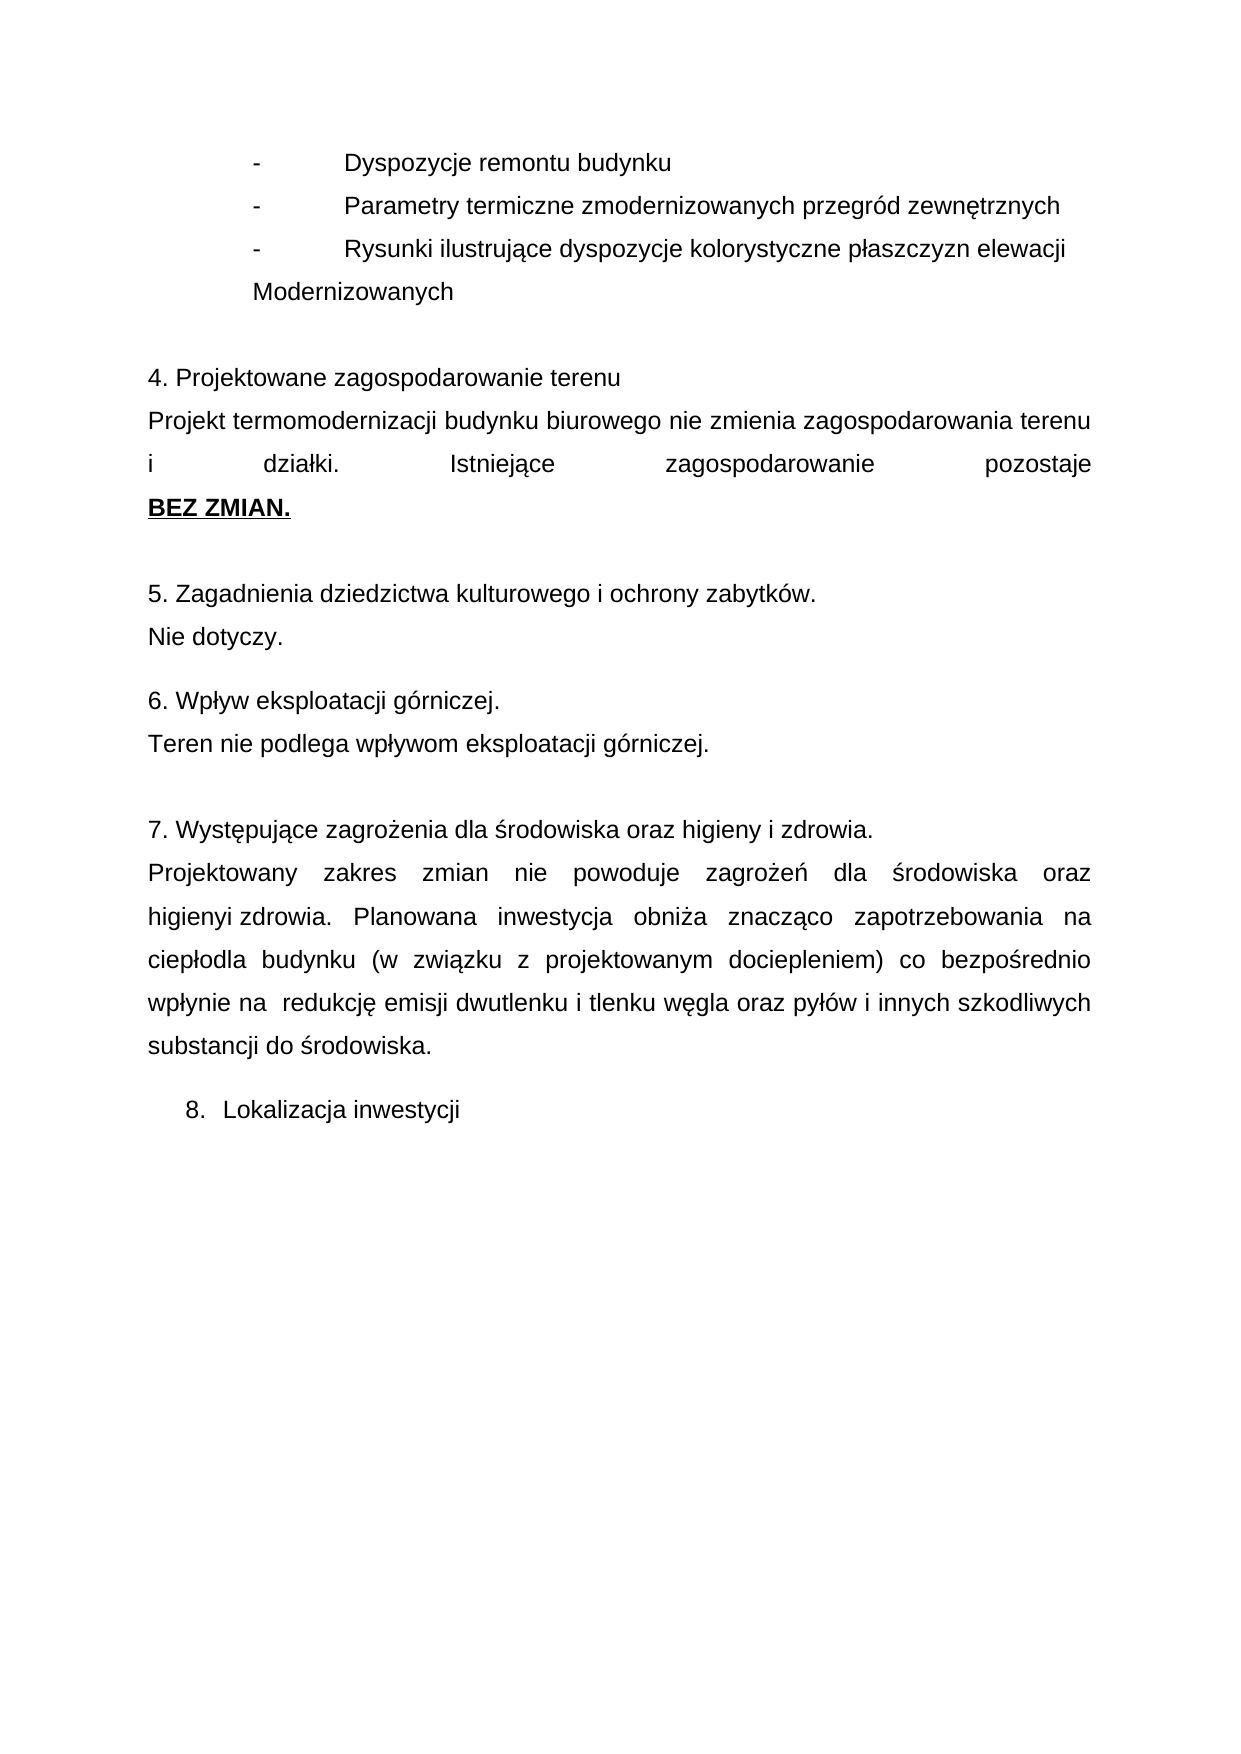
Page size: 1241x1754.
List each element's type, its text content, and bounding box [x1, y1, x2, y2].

text 4. Projektowane zagospodarowanie terenu [148, 363, 1093, 392]
text 7. Występujące zagrożenia dla środowiska oraz higieny i zdrowia. [148, 815, 1093, 844]
list Lokalizacja inwestycji [185, 1095, 1093, 1124]
text Projekt termomodernizacji budynku biurowego nie zmienia zagospodarowania terenu i działki. Istniejące zagospodarowanie pozostaje BEZ ZMIAN. [148, 406, 1093, 521]
text - Rysunki ilustrujące dyspozycje kolorystyczne płaszczyzn elewacji [148, 234, 1093, 263]
text - Dyspozycje remontu budynku [148, 148, 1093, 176]
text Projektowany zakres zmian nie powoduje zagrożeń dla środowiska oraz higienyi zdrowia. Planowana inwestycja obniża znacząco zapotrzebowania na ciepłodla budynku (w związku z projektowanym dociepleniem) co bezpośrednio wpłynie na redukcję emisji dwutlenku i tlenku węgla oraz pyłów i innych szkodliwych substancji do środowiska. [148, 858, 1093, 1060]
text Nie dotyczy. [148, 622, 1093, 651]
text Modernizowanych [148, 277, 1093, 306]
text 5. Zagadnienia dziedzictwa kulturowego i ochrony zabytków. [148, 579, 1093, 608]
text - Parametry termiczne zmodernizowanych przegród zewnętrznych [148, 191, 1093, 219]
text Teren nie podlega wpływom eksploatacji górniczej. [148, 729, 1093, 758]
text 6. Wpływ eksploatacji górniczej. [148, 686, 1093, 715]
